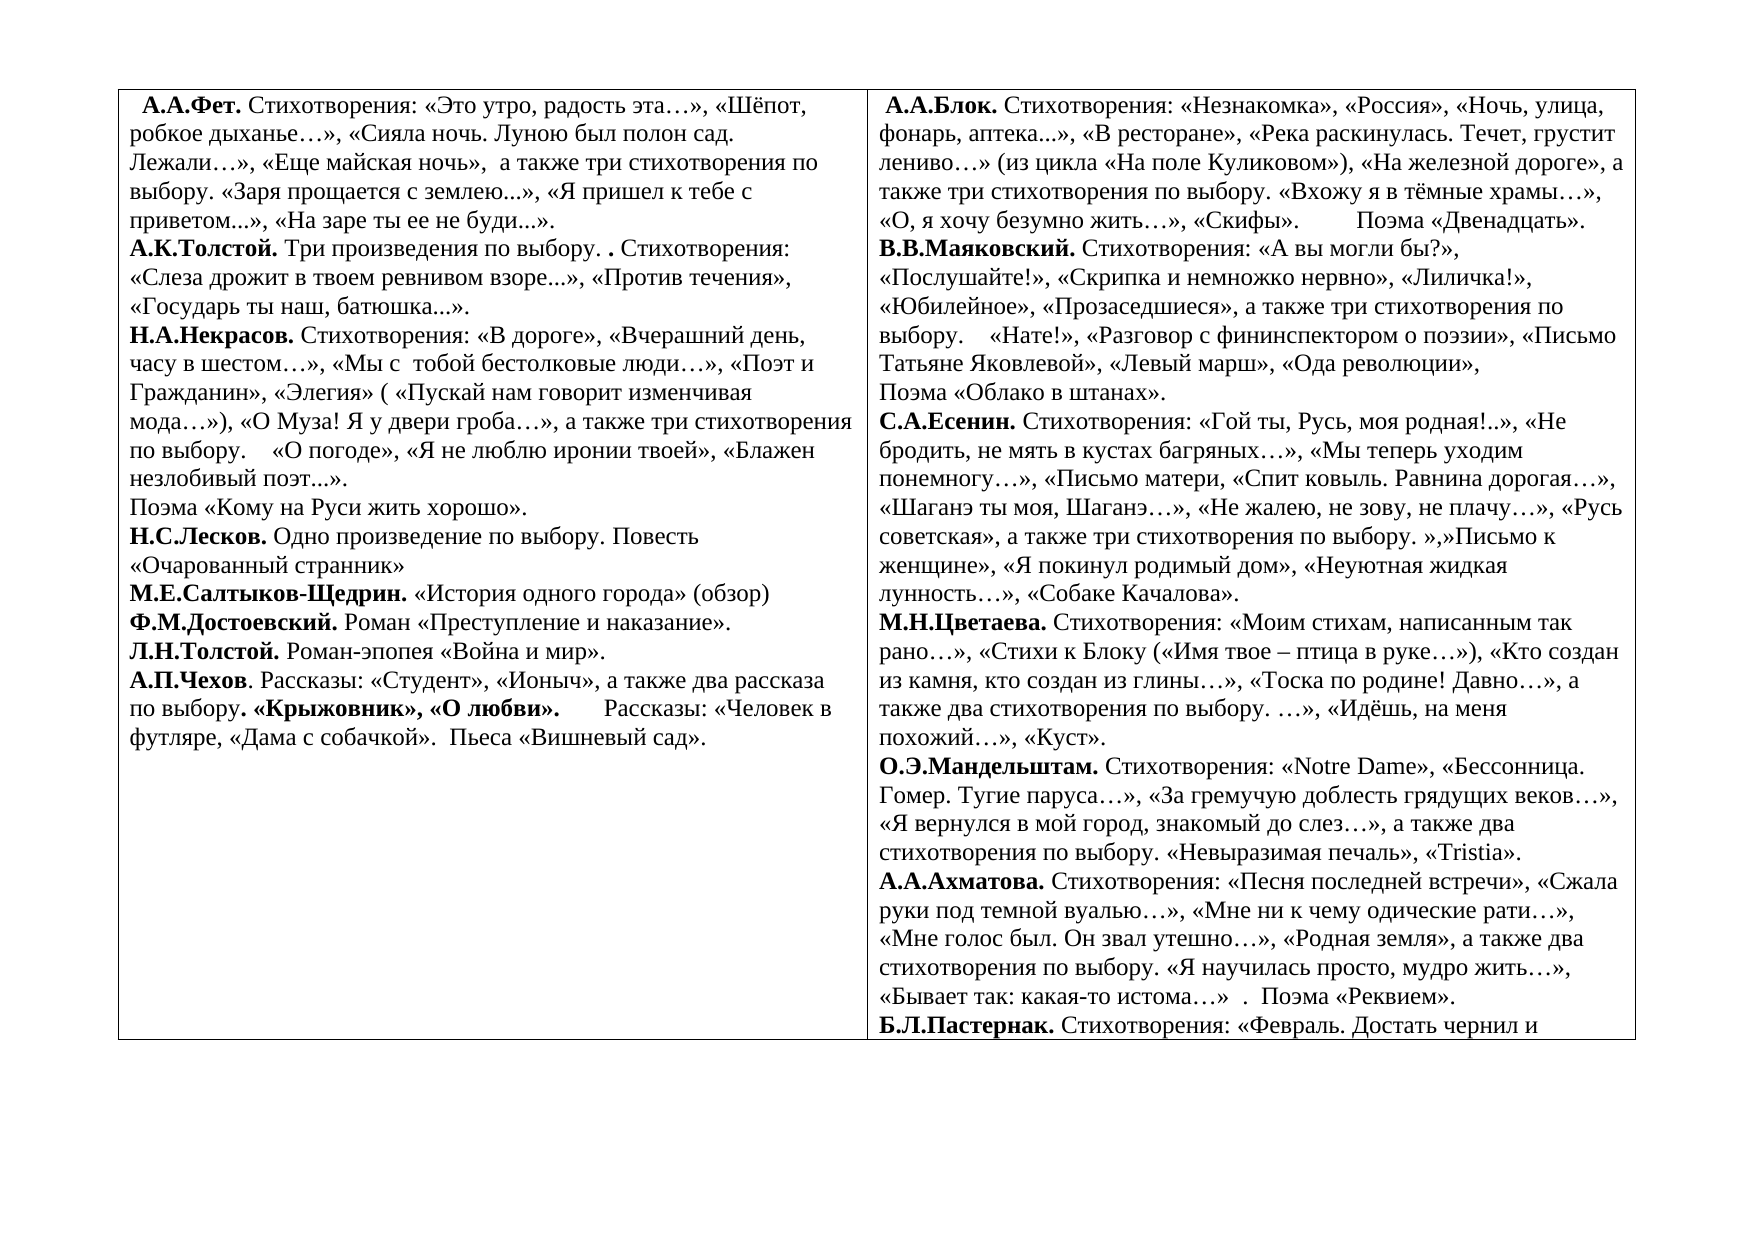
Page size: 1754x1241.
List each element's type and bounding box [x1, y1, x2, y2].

table_cell [868, 90, 1635, 1038]
